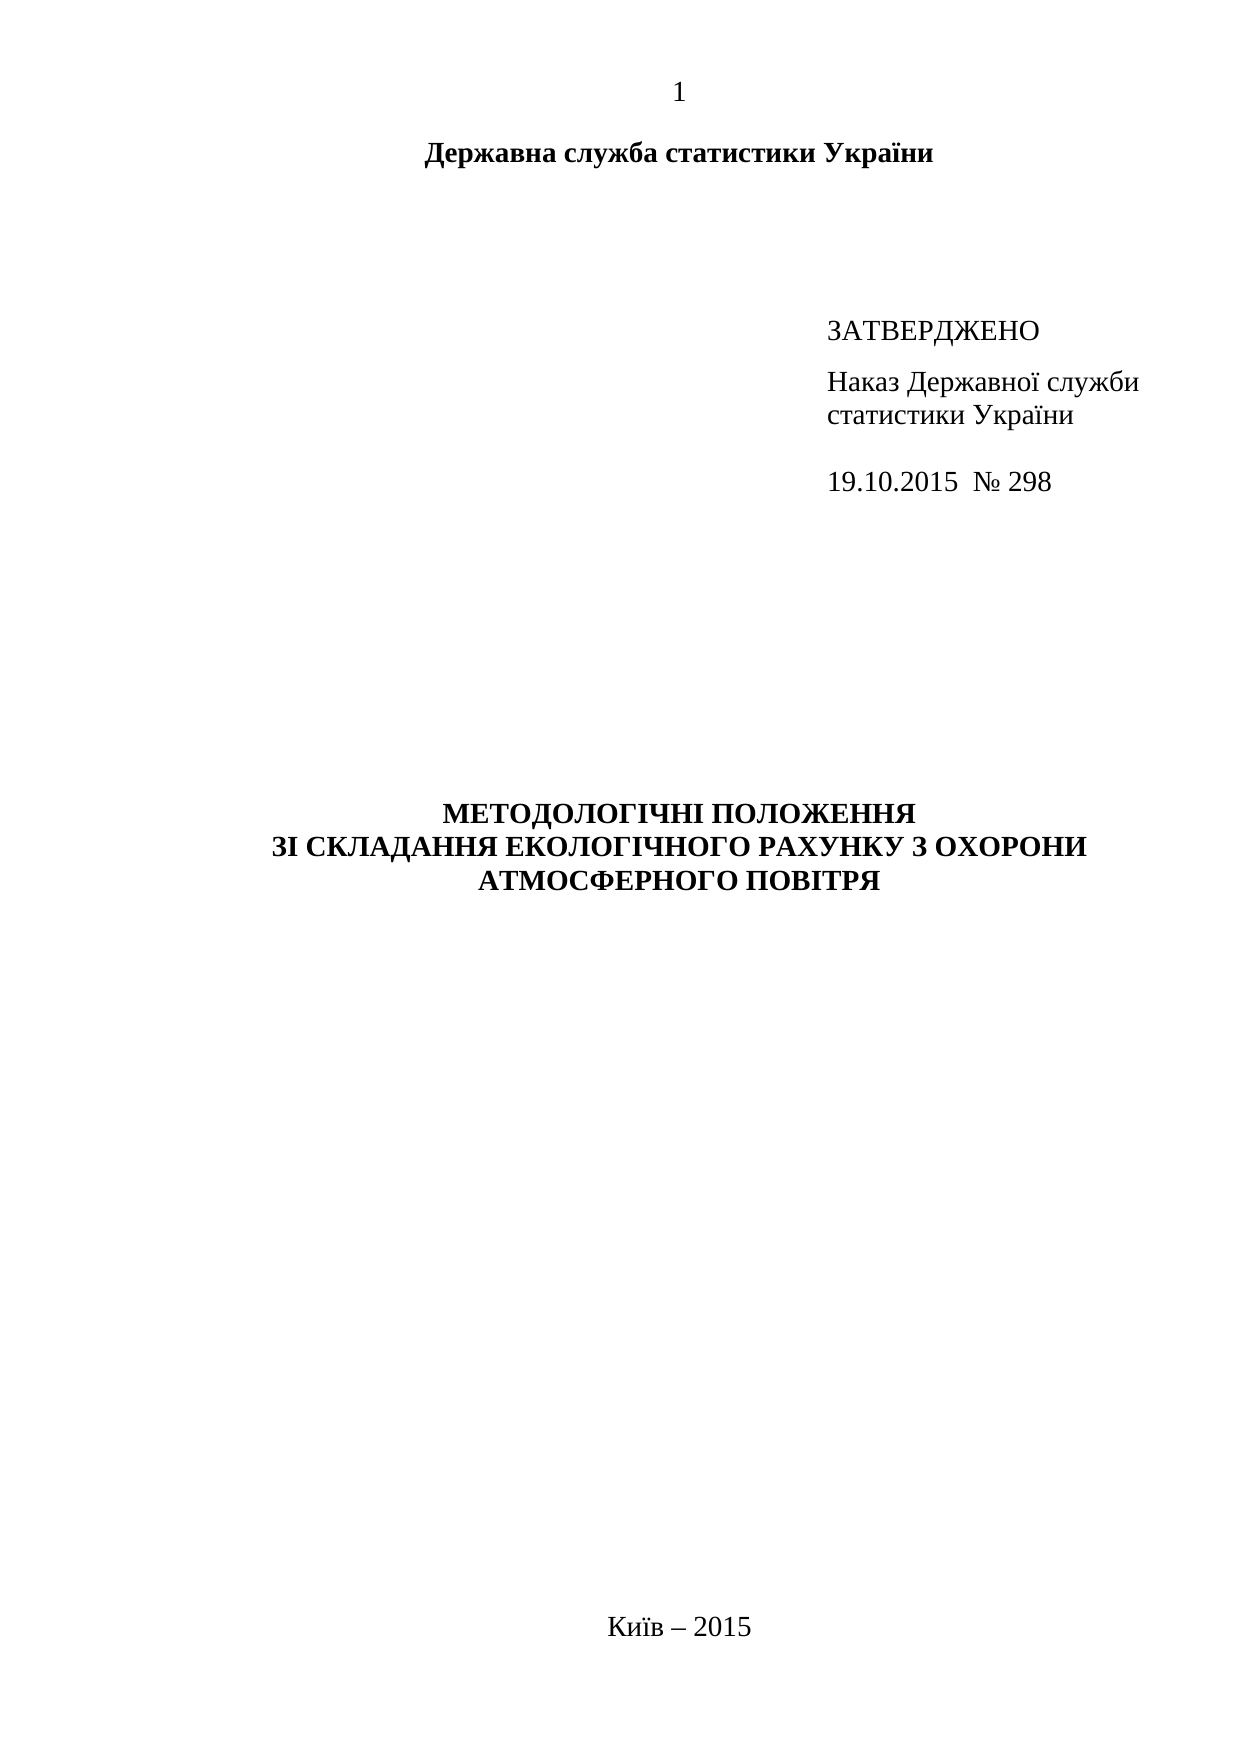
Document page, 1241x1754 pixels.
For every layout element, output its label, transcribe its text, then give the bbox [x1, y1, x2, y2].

text МЕТОДОЛОГІЧНІ ПОЛОЖЕННЯ [177, 796, 1181, 829]
text Державна служба статистики України [177, 135, 1181, 169]
text статистики України [827, 397, 1181, 431]
text Київ – 2015 [177, 1609, 1181, 1642]
text ЗІ СКЛАДАННЯ ЕКОЛОГІЧНОГО РАХУНКУ З ОХОРОНИ АТМОСФЕРНОГО ПОВІТРЯ [177, 829, 1181, 896]
text ЗАТВЕРДЖЕНО [827, 313, 1181, 347]
text Наказ Державної служби [827, 364, 1181, 397]
text 19.10.2015 № 298 [827, 464, 1181, 498]
